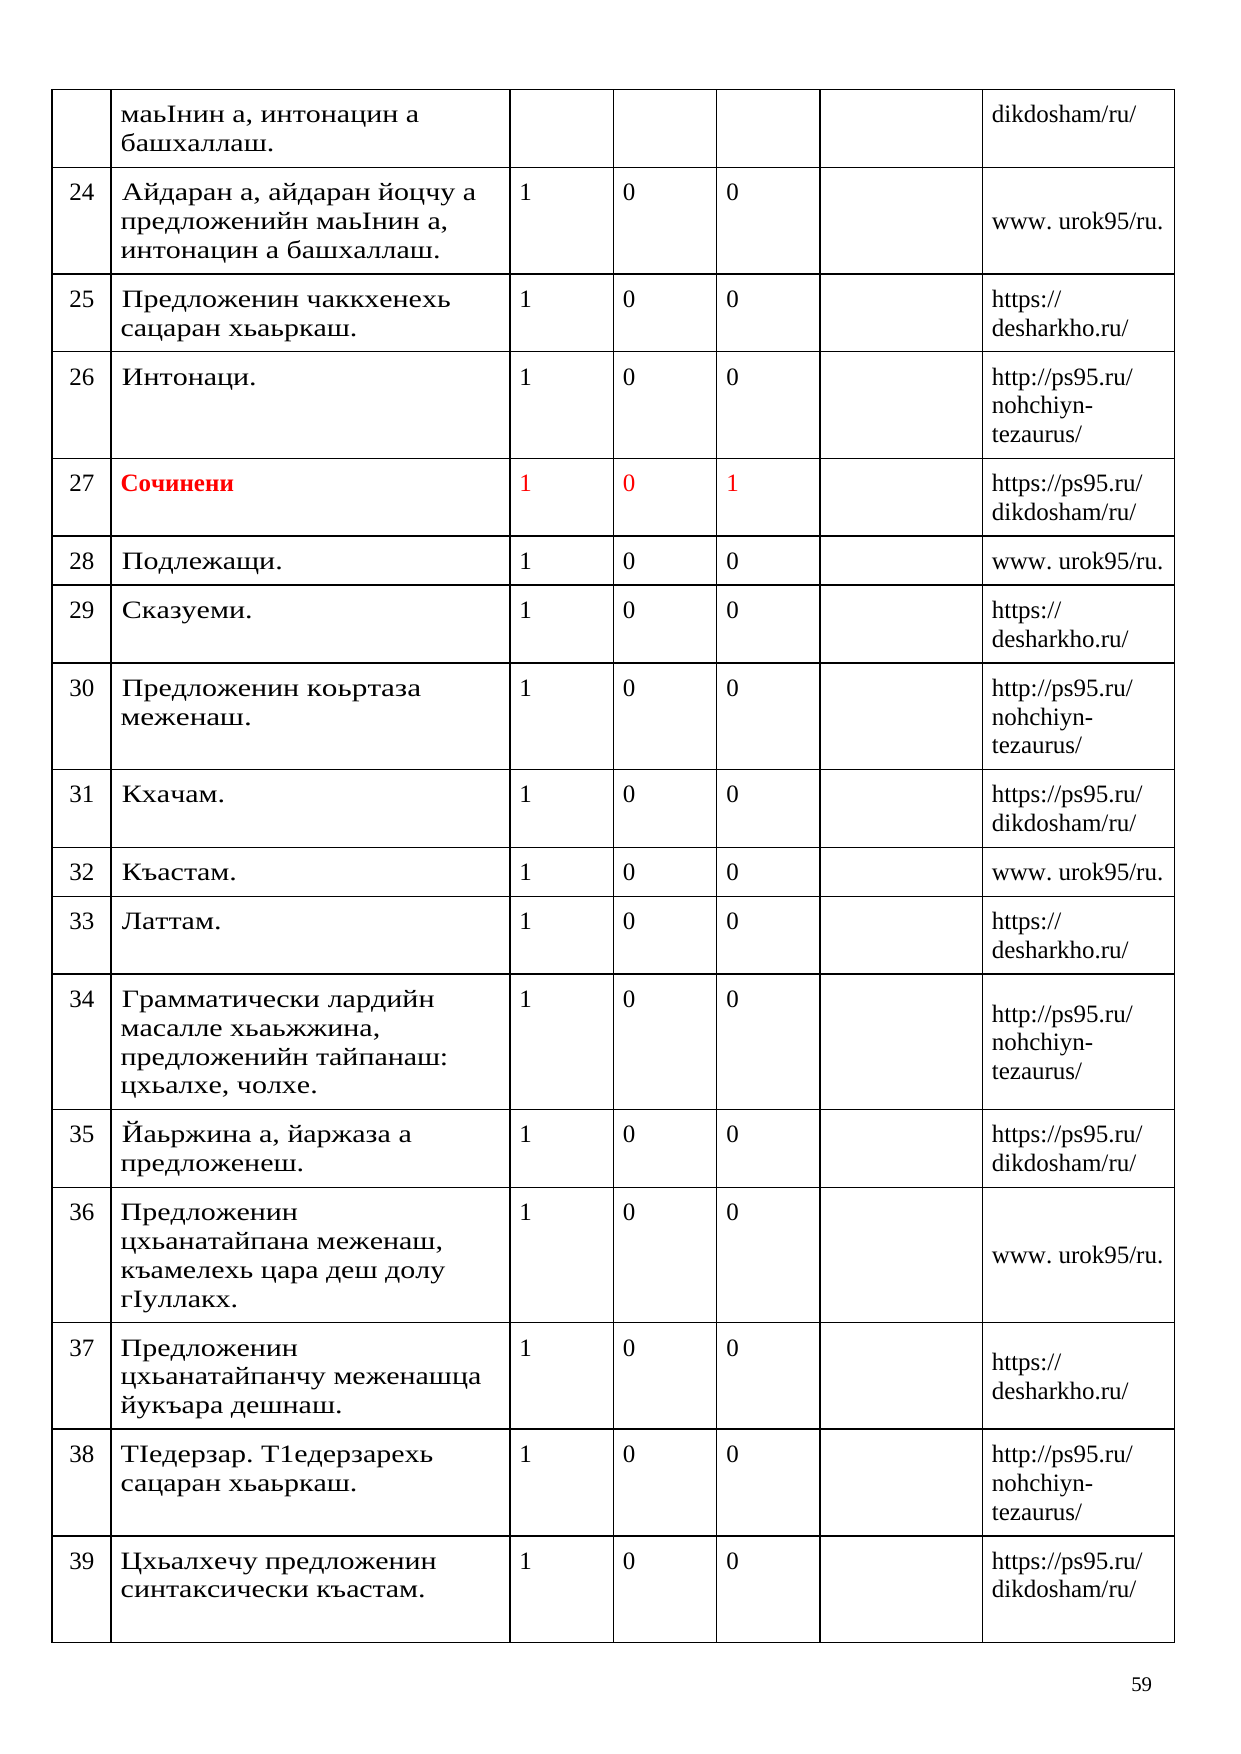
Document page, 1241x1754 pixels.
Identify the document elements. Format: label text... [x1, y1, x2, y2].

table_cell [821, 586, 982, 662]
table_cell 0 [614, 848, 716, 896]
table_cell 0 [717, 1110, 819, 1186]
table_cell Предложенин цхьанатайпанчу меженашца йукъара дешнаш. [112, 1323, 509, 1428]
table_cell http://ps95.ru/nohchiyn-tezaurus/ [983, 352, 1174, 457]
table_cell 0 [614, 1323, 716, 1428]
table_cell 30 [53, 664, 110, 769]
table_cell [821, 848, 982, 896]
table_cell Интонаци. [112, 352, 509, 457]
table_cell 31 [53, 770, 110, 846]
table_cell 0 [717, 664, 819, 769]
table_cell http://ps95.ru/nohchiyn-tezaurus/ [983, 1430, 1174, 1535]
table_cell 0 [717, 897, 819, 973]
table_cell 1 [511, 1537, 613, 1641]
table_cell Предложенин чаккхенехь сацаран хьаьркаш. [112, 275, 509, 351]
table_cell 1 [511, 975, 613, 1109]
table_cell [112, 90, 509, 166]
table_cell 0 [614, 897, 716, 973]
table_cell Цхьалхечу предложенин синтаксически къастам. [112, 1537, 509, 1641]
table_cell 0 [614, 275, 716, 351]
table_cell Сказуеми. [112, 586, 509, 662]
table_cell 23 [53, 90, 110, 166]
table_cell 33 [53, 897, 110, 973]
table_cell www. urok95/ru. [983, 168, 1174, 273]
table_cell Предложенин цхьанатайпана меженаш, къамелехь цара деш долу гIуллакх. [112, 1188, 509, 1322]
table_cell [821, 352, 982, 457]
table_cell 1 [511, 168, 613, 273]
table_cell 0 [717, 168, 819, 273]
table_cell 0 [717, 90, 819, 166]
table_cell 25 [53, 275, 110, 351]
table_cell http://ps95.ru/nohchiyn-tezaurus/ [983, 975, 1174, 1109]
table_cell 0 [717, 770, 819, 846]
table_cell 34 [53, 975, 110, 1109]
table_cell [821, 664, 982, 769]
table_cell [821, 770, 982, 846]
table_cell 0 [717, 352, 819, 457]
table_cell [821, 459, 982, 535]
table_cell [821, 1188, 982, 1322]
table_cell 1 [511, 848, 613, 896]
table_cell 1 [511, 1323, 613, 1428]
table_cell 1 [511, 537, 613, 584]
table_cell [821, 1110, 982, 1186]
table_cell 0 [717, 975, 819, 1109]
table_cell 0 [614, 586, 716, 662]
table_cell 37 [53, 1323, 110, 1428]
table_cell 1 [511, 352, 613, 457]
table_cell Латтам. [112, 897, 509, 973]
table_cell 0 [614, 1188, 716, 1322]
table_cell 1 [511, 90, 613, 166]
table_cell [983, 90, 1174, 166]
table_cell 0 [614, 537, 716, 584]
table_cell 1 [511, 664, 613, 769]
table_cell 0 [717, 1188, 819, 1322]
table_cell 0 [717, 275, 819, 351]
table_cell https://ps95.ru/dikdosham/ru/ [983, 459, 1174, 535]
table_cell 0 [717, 1323, 819, 1428]
table_cell 0 [614, 459, 716, 535]
table_cell 0 [717, 1537, 819, 1641]
table_cell Подлежащи. [112, 537, 509, 584]
table_cell 24 [53, 168, 110, 273]
table_cell 0 [614, 975, 716, 1109]
table_cell https://desharkho.ru/ [983, 1323, 1174, 1428]
table_cell 0 [614, 664, 716, 769]
table_cell [821, 975, 982, 1109]
table_cell 0 [614, 1537, 716, 1641]
table_cell Йаьржина а, йаржаза а предложенеш. [112, 1110, 509, 1186]
table_cell https://ps95.ru/dikdosham/ru/ [983, 770, 1174, 846]
table_cell 29 [53, 586, 110, 662]
table_cell 1 [511, 459, 613, 535]
table_cell https://desharkho.ru/ [983, 275, 1174, 351]
table_cell 0 [717, 537, 819, 584]
table_cell Къастам. [112, 848, 509, 896]
table_cell 28 [53, 537, 110, 584]
table_cell 1 [511, 897, 613, 973]
table_cell 39 [53, 1537, 110, 1641]
table_cell [821, 168, 982, 273]
table_cell 1 [511, 1188, 613, 1322]
table_cell 38 [53, 1430, 110, 1535]
table_cell ТIедерзар. Т1едерзарехь сацаран хьаьркаш. [112, 1430, 509, 1535]
table_cell Предложенин коьртаза меженаш. [112, 664, 509, 769]
table_cell 0 [614, 90, 716, 166]
table_cell [821, 275, 982, 351]
table_cell 1 [511, 1430, 613, 1535]
table_cell Грамматически лардийн масалле хьаьжжина, предложенийн тайпанаш: цхьалхе, чолхе. [112, 975, 509, 1109]
table_cell 35 [53, 1110, 110, 1186]
table_cell www. urok95/ru. [983, 1188, 1174, 1322]
table_cell [821, 1430, 982, 1535]
table_cell 1 [511, 770, 613, 846]
table_cell 26 [53, 352, 110, 457]
table_cell Айдаран а, айдаран йоцчу а предложенийн маьIнин а, интонацин а башхаллаш. [112, 168, 509, 273]
table_cell https://ps95.ru/dikdosham/ru/ [983, 1110, 1174, 1186]
table_cell 1 [717, 459, 819, 535]
table_cell 0 [614, 1110, 716, 1186]
table_cell www. urok95/ru. [983, 537, 1174, 584]
table_cell 1 [511, 1110, 613, 1186]
table_cell 0 [614, 352, 716, 457]
table_cell 0 [614, 770, 716, 846]
table_cell 27 [53, 459, 110, 535]
table_cell 0 [717, 586, 819, 662]
table_cell https://desharkho.ru/ [983, 897, 1174, 973]
table_cell 0 [614, 1430, 716, 1535]
table_cell Кхачам. [112, 770, 509, 846]
table_cell 0 [717, 1430, 819, 1535]
table_cell Сочинени [112, 459, 509, 535]
table_cell www. urok95/ru. [983, 848, 1174, 896]
table_cell https://desharkho.ru/ [983, 586, 1174, 662]
table_cell 1 [511, 275, 613, 351]
table_cell 1 [511, 586, 613, 662]
table_cell https://ps95.ru/dikdosham/ru/ [983, 1537, 1174, 1641]
table_cell 0 [717, 848, 819, 896]
table_cell 32 [53, 848, 110, 896]
table_cell http://ps95.ru/nohchiyn-tezaurus/ [983, 664, 1174, 769]
table_cell [821, 897, 982, 973]
table_cell 0 [614, 168, 716, 273]
table_cell [821, 1537, 982, 1641]
table_cell 36 [53, 1188, 110, 1322]
table_cell [821, 537, 982, 584]
table_cell [821, 1323, 982, 1428]
table_cell [821, 90, 982, 166]
